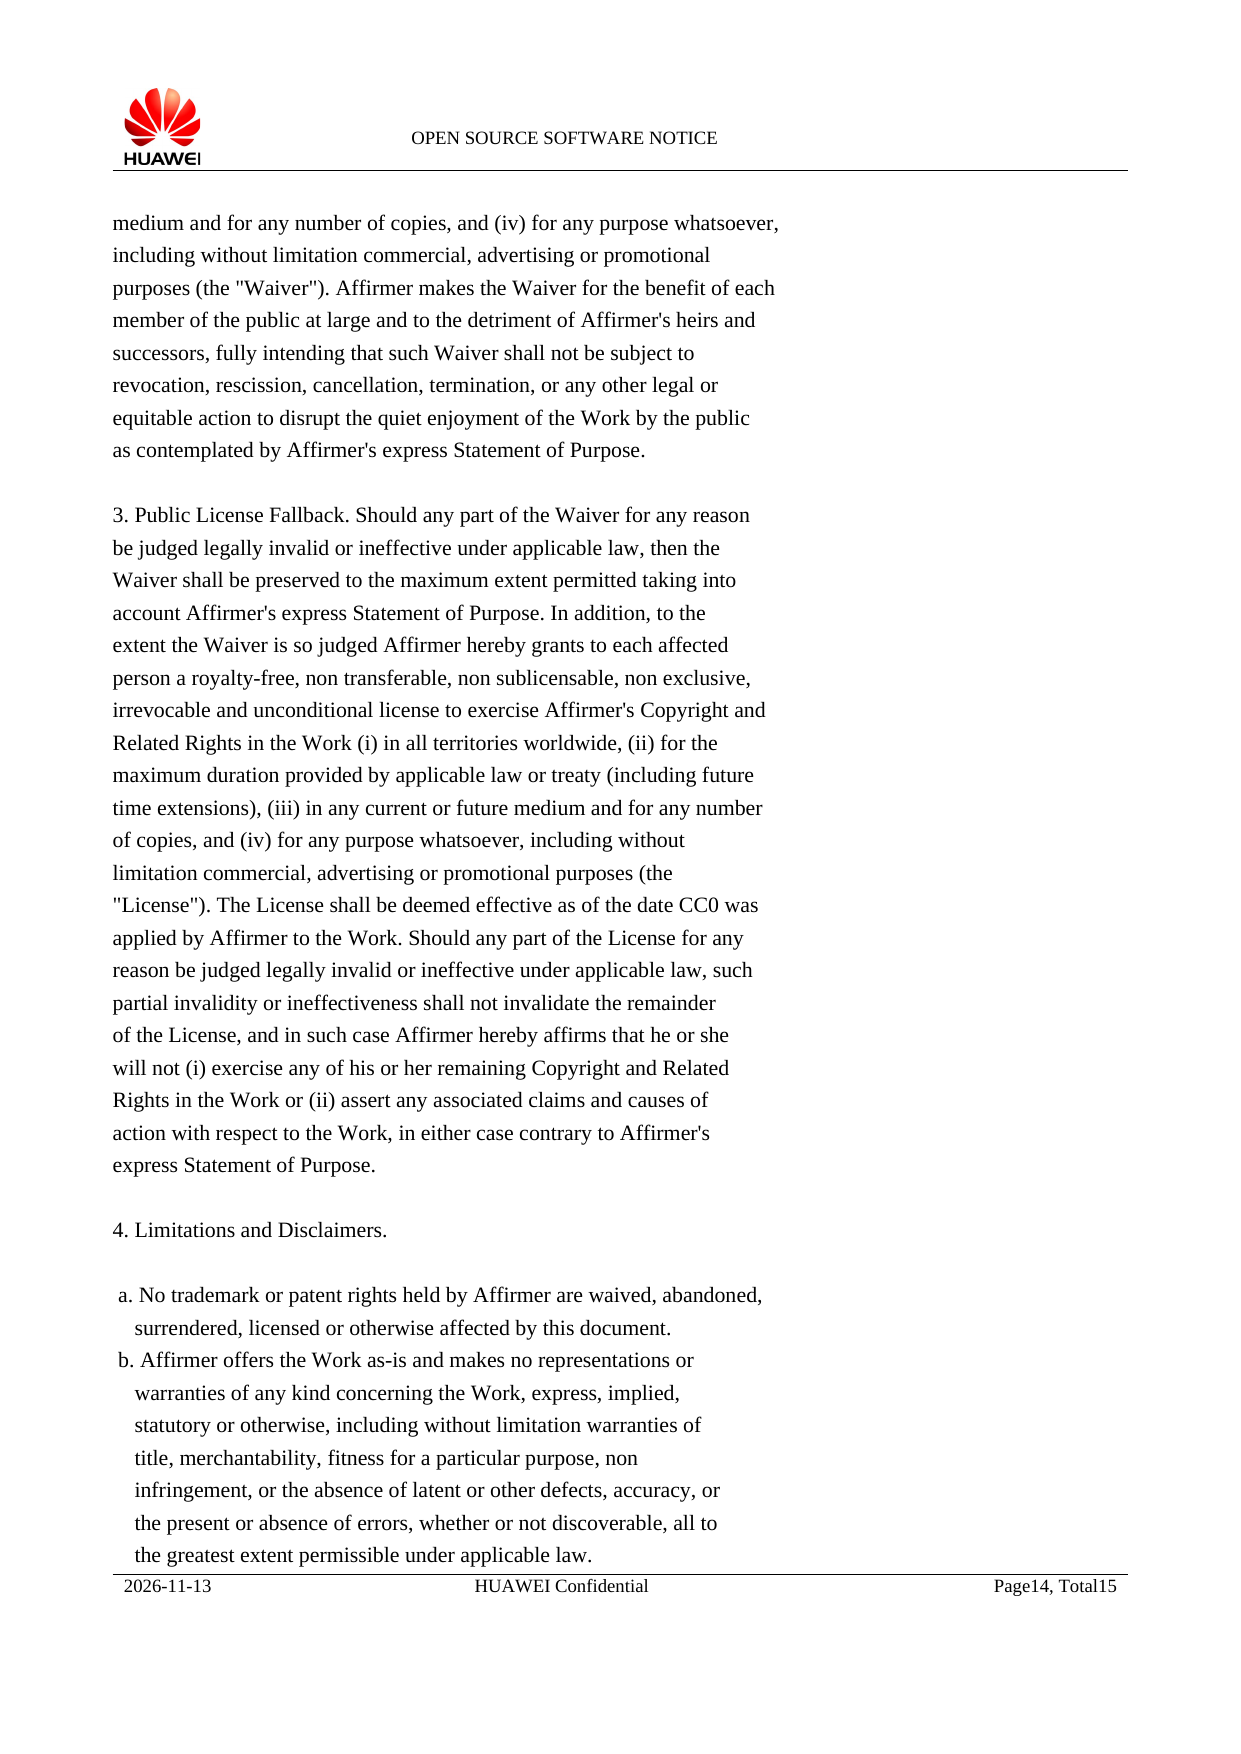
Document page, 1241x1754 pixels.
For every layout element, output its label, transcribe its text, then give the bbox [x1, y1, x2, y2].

picture [124, 88, 201, 165]
